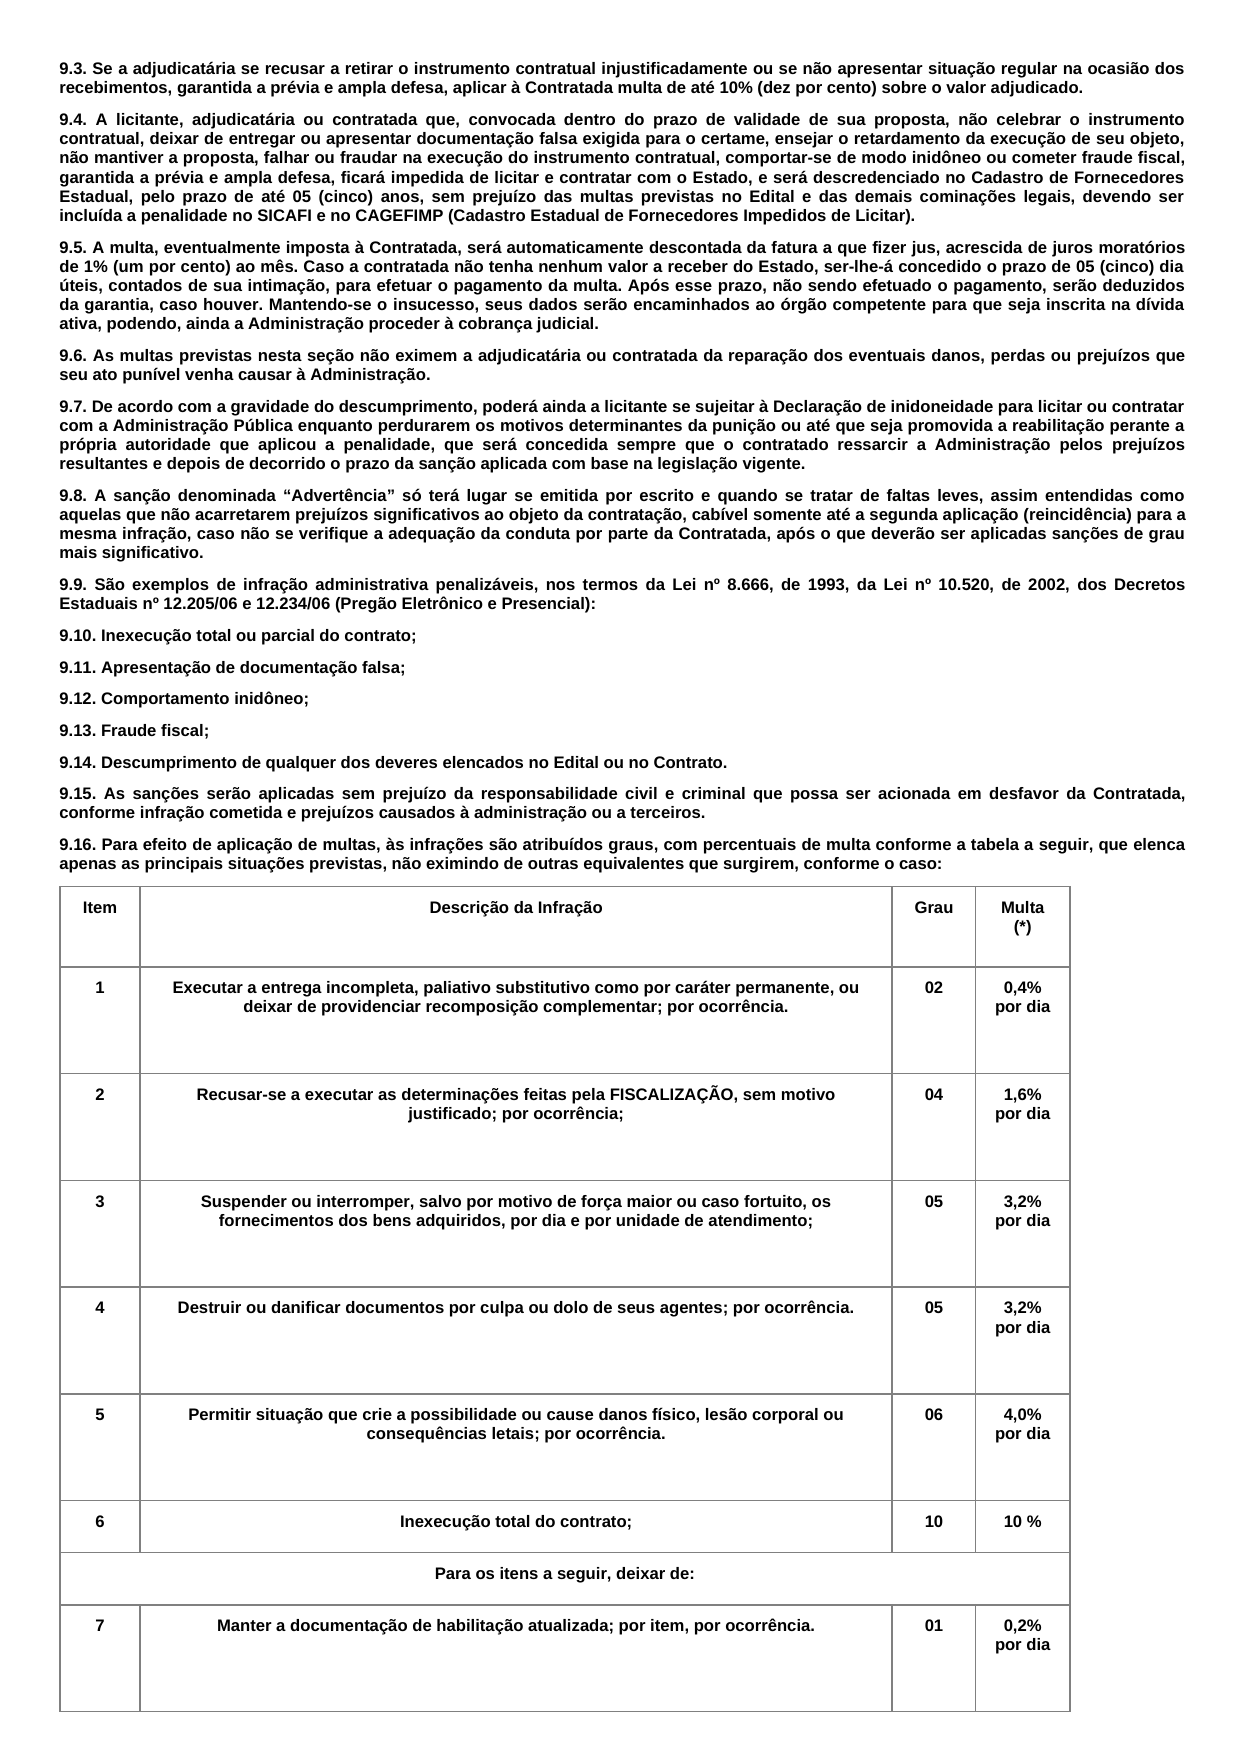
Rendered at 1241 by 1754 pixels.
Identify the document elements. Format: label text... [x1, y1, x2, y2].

text 9.5. A multa, eventualmente imposta à Contratada, será automaticamente descontada da fatura a que fizer jus, acrescida de juros moratórios de 1% (um por cento) ao mês. Caso a contratada não tenha nenhum valor a receber do Estado, ser-lhe-á concedido o prazo de 05 (cinco) dia úteis, contados de sua intimação, para efetuar o pagamento da multa. Após esse prazo, não sendo efetuado o pagamento, serão deduzidos da garantia, caso houver. Mantendo-se o insucesso, seus dados serão encaminhados ao órgão competente para que seja inscrita na dívida ativa, podendo, ainda a Administração proceder à cobrança judicial. [59, 237, 1186, 333]
text 9.4. A licitante, adjudicatária ou contratada que, convocada dentro do prazo de validade de sua proposta, não celebrar o instrumento contratual, deixar de entregar ou apresentar documentação falsa exigida para o certame, ensejar o retardamento da execução de seu objeto, não mantiver a proposta, falhar ou fraudar na execução do instrumento contratual, comportar-se de modo inidôneo ou cometer fraude fiscal, garantida a prévia e ampla defesa, ficará impedida de licitar e contratar com o Estado, e será descredenciado no Cadastro de Fornecedores Estadual, pelo prazo de até 05 (cinco) anos, sem prejuízo das multas previstas no Edital e das demais cominações legais, devendo ser incluída a penalidade no SICAFI e no CAGEFIMP (Cadastro Estadual de Fornecedores Impedidos de Licitar). [59, 110, 1186, 225]
text 9.15. As sanções serão aplicadas sem prejuízo da responsabilidade civil e criminal que possa ser acionada em desfavor da Contratada, conforme infração cometida e prejuízos causados à administração ou a terceiros. [59, 784, 1186, 822]
table_cell Executar a entrega incompleta, paliativo substitutivo como por caráter permanente, ou deixar de providenciar recomposição complementar; por ocorrência. [141, 968, 891, 1073]
table_cell 2 [61, 1074, 139, 1179]
table_cell 01 [893, 1606, 975, 1711]
table_cell 1,6% por dia [976, 1074, 1069, 1179]
table_cell Permitir situação que crie a possibilidade ou cause danos físico, lesão corporal ou consequências letais; por ocorrência. [141, 1395, 891, 1500]
table_cell Destruir ou danificar documentos por culpa ou dolo de seus agentes; por ocorrência. [141, 1288, 891, 1393]
table_cell 10 [893, 1501, 975, 1552]
table_cell 10 % [976, 1501, 1069, 1552]
table_cell 1 [61, 968, 139, 1073]
table_cell 4 [61, 1288, 139, 1393]
table_cell 05 [893, 1181, 975, 1286]
text 9.13. Fraude fiscal; [59, 721, 1186, 740]
table_cell 6 [61, 1501, 139, 1552]
text 9.8. A sanção denominada “Advertência” só terá lugar se emitida por escrito e quando se tratar de faltas leves, assim entendidas como aquelas que não acarretarem prejuízos significativos ao objeto da contratação, cabível somente até a segunda aplicação (reincidência) para a mesma infração, caso não se verifique a adequação da conduta por parte da Contratada, após o que deverão ser aplicadas sanções de grau mais significativo. [59, 486, 1186, 562]
table_cell 02 [893, 968, 975, 1073]
text 9.14. Descumprimento de qualquer dos deveres elencados no Edital ou no Contrato. [59, 752, 1186, 772]
table_cell Suspender ou interromper, salvo por motivo de força maior ou caso fortuito, os fornecimentos dos bens adquiridos, por dia e por unidade de atendimento; [141, 1181, 891, 1286]
table_header Grau [893, 887, 975, 966]
table_cell Manter a documentação de habilitação atualizada; por item, por ocorrência. [141, 1606, 891, 1711]
table_cell 0,2% por dia [976, 1606, 1069, 1711]
text 9.9. São exemplos de infração administrativa penalizáveis, nos termos da Lei nº 8.666, de 1993, da Lei nº 10.520, de 2002, dos Decretos Estaduais nº 12.205/06 e 12.234/06 (Pregão Eletrônico e Presencial): [59, 575, 1186, 613]
table_cell Inexecução total do contrato; [141, 1501, 891, 1552]
text 9.16. Para efeito de aplicação de multas, às infrações são atribuídos graus, com percentuais de multa conforme a tabela a seguir, que elenca apenas as principais situações previstas, não eximindo de outras equivalentes que surgirem, conforme o caso: [59, 835, 1186, 873]
table_cell 06 [893, 1395, 975, 1500]
table_cell 04 [893, 1074, 975, 1179]
table_header Item [61, 887, 139, 966]
table_header Descrição da Infração [141, 887, 891, 966]
table_cell 4,0% por dia [976, 1395, 1069, 1500]
table_header Multa (*) [976, 887, 1069, 966]
table_cell Recusar-se a executar as determinações feitas pela FISCALIZAÇÃO, sem motivo justificado; por ocorrência; [141, 1074, 891, 1179]
table_cell 0,4% por dia [976, 968, 1069, 1073]
text 9.3. Se a adjudicatária se recusar a retirar o instrumento contratual injustificadamente ou se não apresentar situação regular na ocasião dos recebimentos, garantida a prévia e ampla defesa, aplicar à Contratada multa de até 10% (dez por cento) sobre o valor adjudicado. [59, 59, 1186, 97]
text 9.11. Apresentação de documentação falsa; [59, 657, 1186, 677]
table_cell 5 [61, 1395, 139, 1500]
table_cell 3 [61, 1181, 139, 1286]
table_cell Para os itens a seguir, deixar de: [61, 1553, 1069, 1604]
text 9.10. Inexecução total ou parcial do contrato; [59, 626, 1186, 645]
text 9.12. Comportamento inidôneo; [59, 689, 1186, 708]
table_cell 3,2% por dia [976, 1181, 1069, 1286]
table_cell 7 [61, 1606, 139, 1711]
text 9.7. De acordo com a gravidade do descumprimento, poderá ainda a licitante se sujeitar à Declaração de inidoneidade para licitar ou contratar com a Administração Pública enquanto perdurarem os motivos determinantes da punição ou até que seja promovida a reabilitação perante a própria autoridade que aplicou a penalidade, que será concedida sempre que o contratado ressarcir a Administração pelos prejuízos resultantes e depois de decorrido o prazo da sanção aplicada com base na legislação vigente. [59, 397, 1186, 473]
table_cell 05 [893, 1288, 975, 1393]
text 9.6. As multas previstas nesta seção não eximem a adjudicatária ou contratada da reparação dos eventuais danos, perdas ou prejuízos que seu ato punível venha causar à Administração. [59, 346, 1186, 384]
table_cell 3,2% por dia [976, 1288, 1069, 1393]
